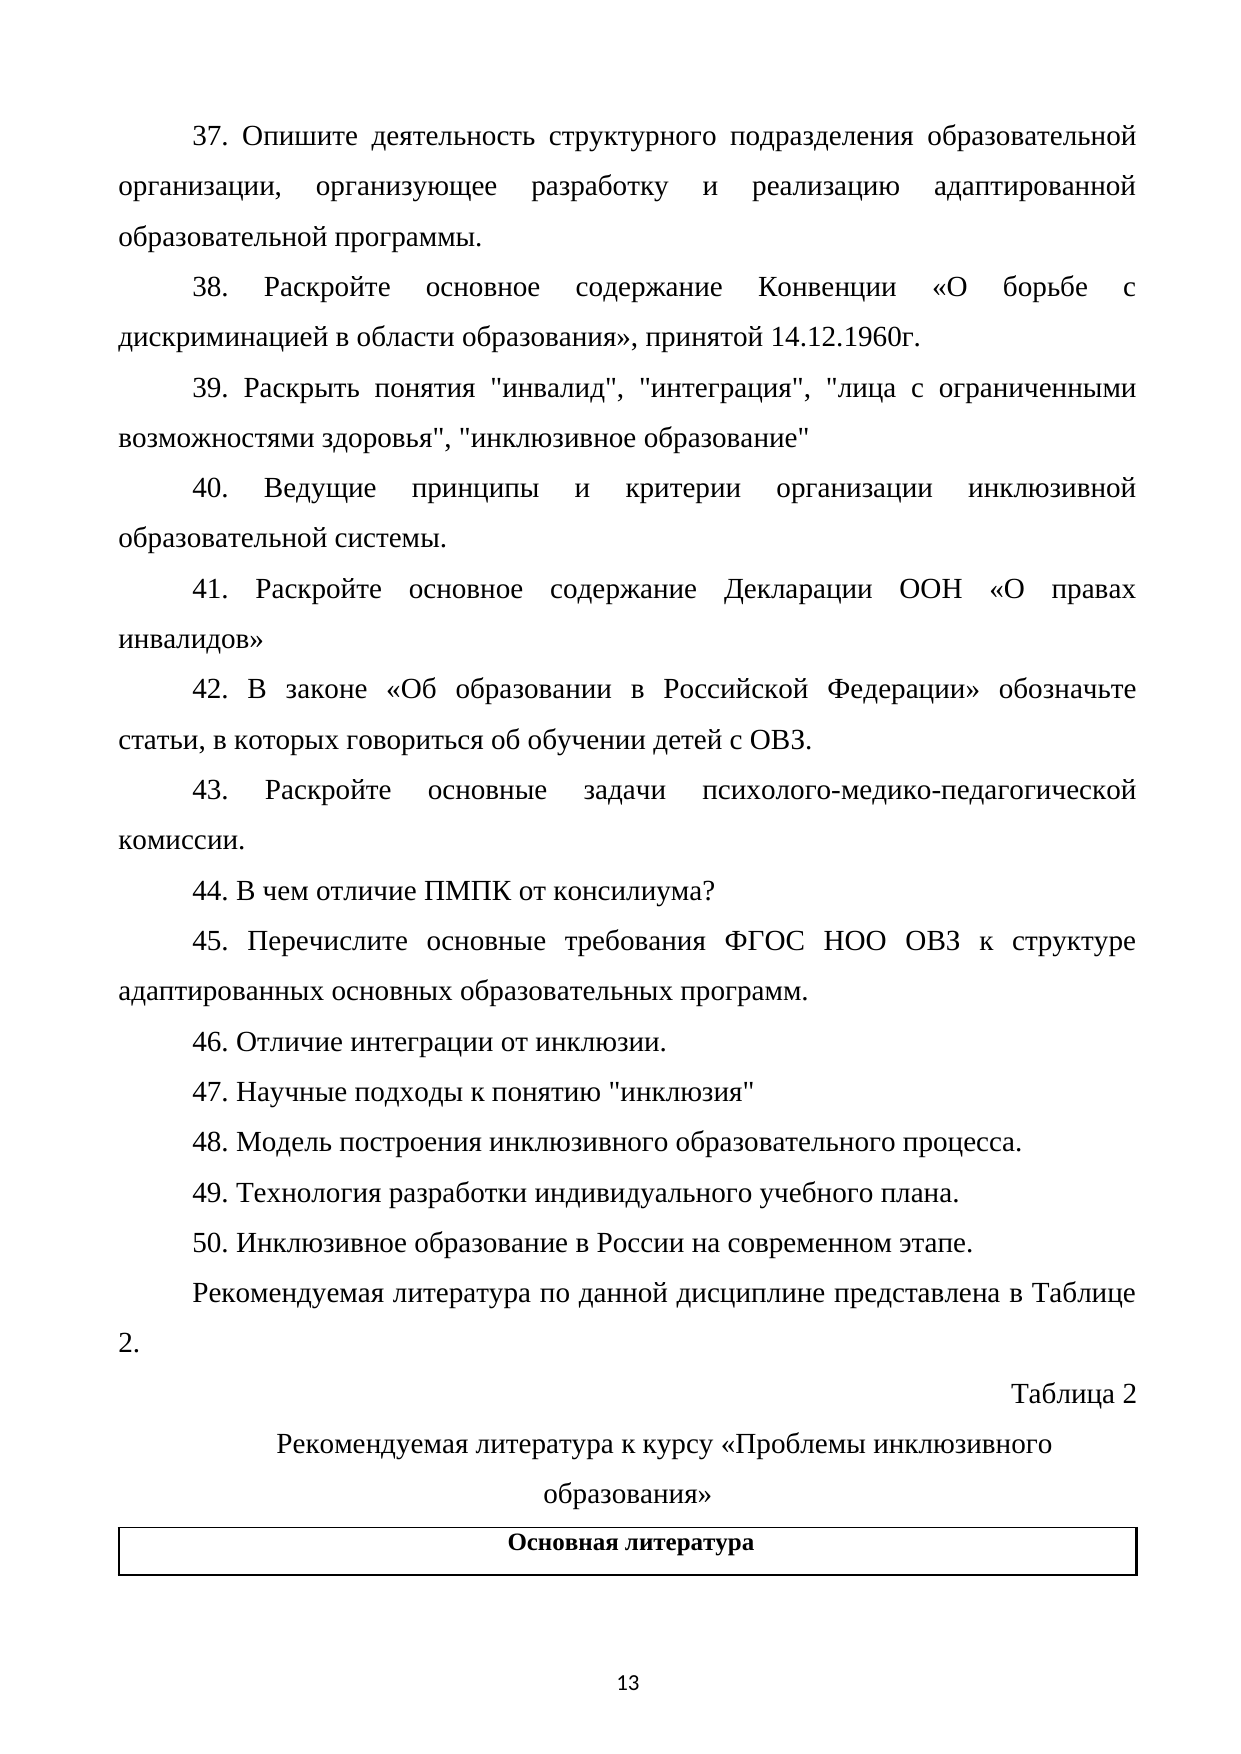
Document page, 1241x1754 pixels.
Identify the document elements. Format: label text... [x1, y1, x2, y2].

text 47. Научные подходы к понятию "инклюзия" [118, 1074, 1137, 1108]
text 40. Ведущие принципы и критерии организации инклюзивной образовательной системы. [118, 470, 1137, 554]
text 46. Отличие интеграции от инклюзии. [118, 1024, 1137, 1057]
text 41. Раскройте основное содержание Декларации ООН «О правах инвалидов» [118, 571, 1137, 655]
text Таблица 2 [118, 1376, 1137, 1409]
text 50. Инклюзивное образование в России на современном этапе. [118, 1225, 1137, 1258]
text 48. Модель построения инклюзивного образовательного процесса. [118, 1124, 1137, 1158]
text Рекомендуемая литература по данной дисциплине представлена в Таблице 2. [118, 1275, 1137, 1359]
text 42. В законе «Об образовании в Российской Федерации» обозначьте статьи, в которых говориться об обучении детей с ОВЗ. [118, 672, 1137, 755]
text 43. Раскройте основные задачи психолого-медико-педагогической комиссии. [118, 772, 1137, 856]
text 39. Раскрыть понятия "инвалид", "интеграция", "лица с ограниченными возможностями здоровья", "инклюзивное образование" [118, 370, 1137, 453]
text 45. Перечислите основные требования ФГОС НОО ОВЗ к структуре адаптированных основных образовательных программ. [118, 923, 1137, 1007]
text 44. В чем отличие ПМПК от консилиума? [118, 873, 1137, 906]
text 49. Технология разработки индивидуального учебного плана. [118, 1175, 1137, 1208]
text 37. Опишите деятельность структурного подразделения образовательной организации, организующее разработку и реализацию адаптированной образовательной программы. [118, 118, 1137, 252]
text Рекомендуемая литература к курсу «Проблемы инклюзивного образования» [118, 1426, 1137, 1510]
table_header Основная литература [120, 1528, 1135, 1574]
text 38. Раскройте основное содержание Конвенции «О борьбе с дискриминацией в области образования», принятой 14.12.1960г. [118, 269, 1137, 353]
